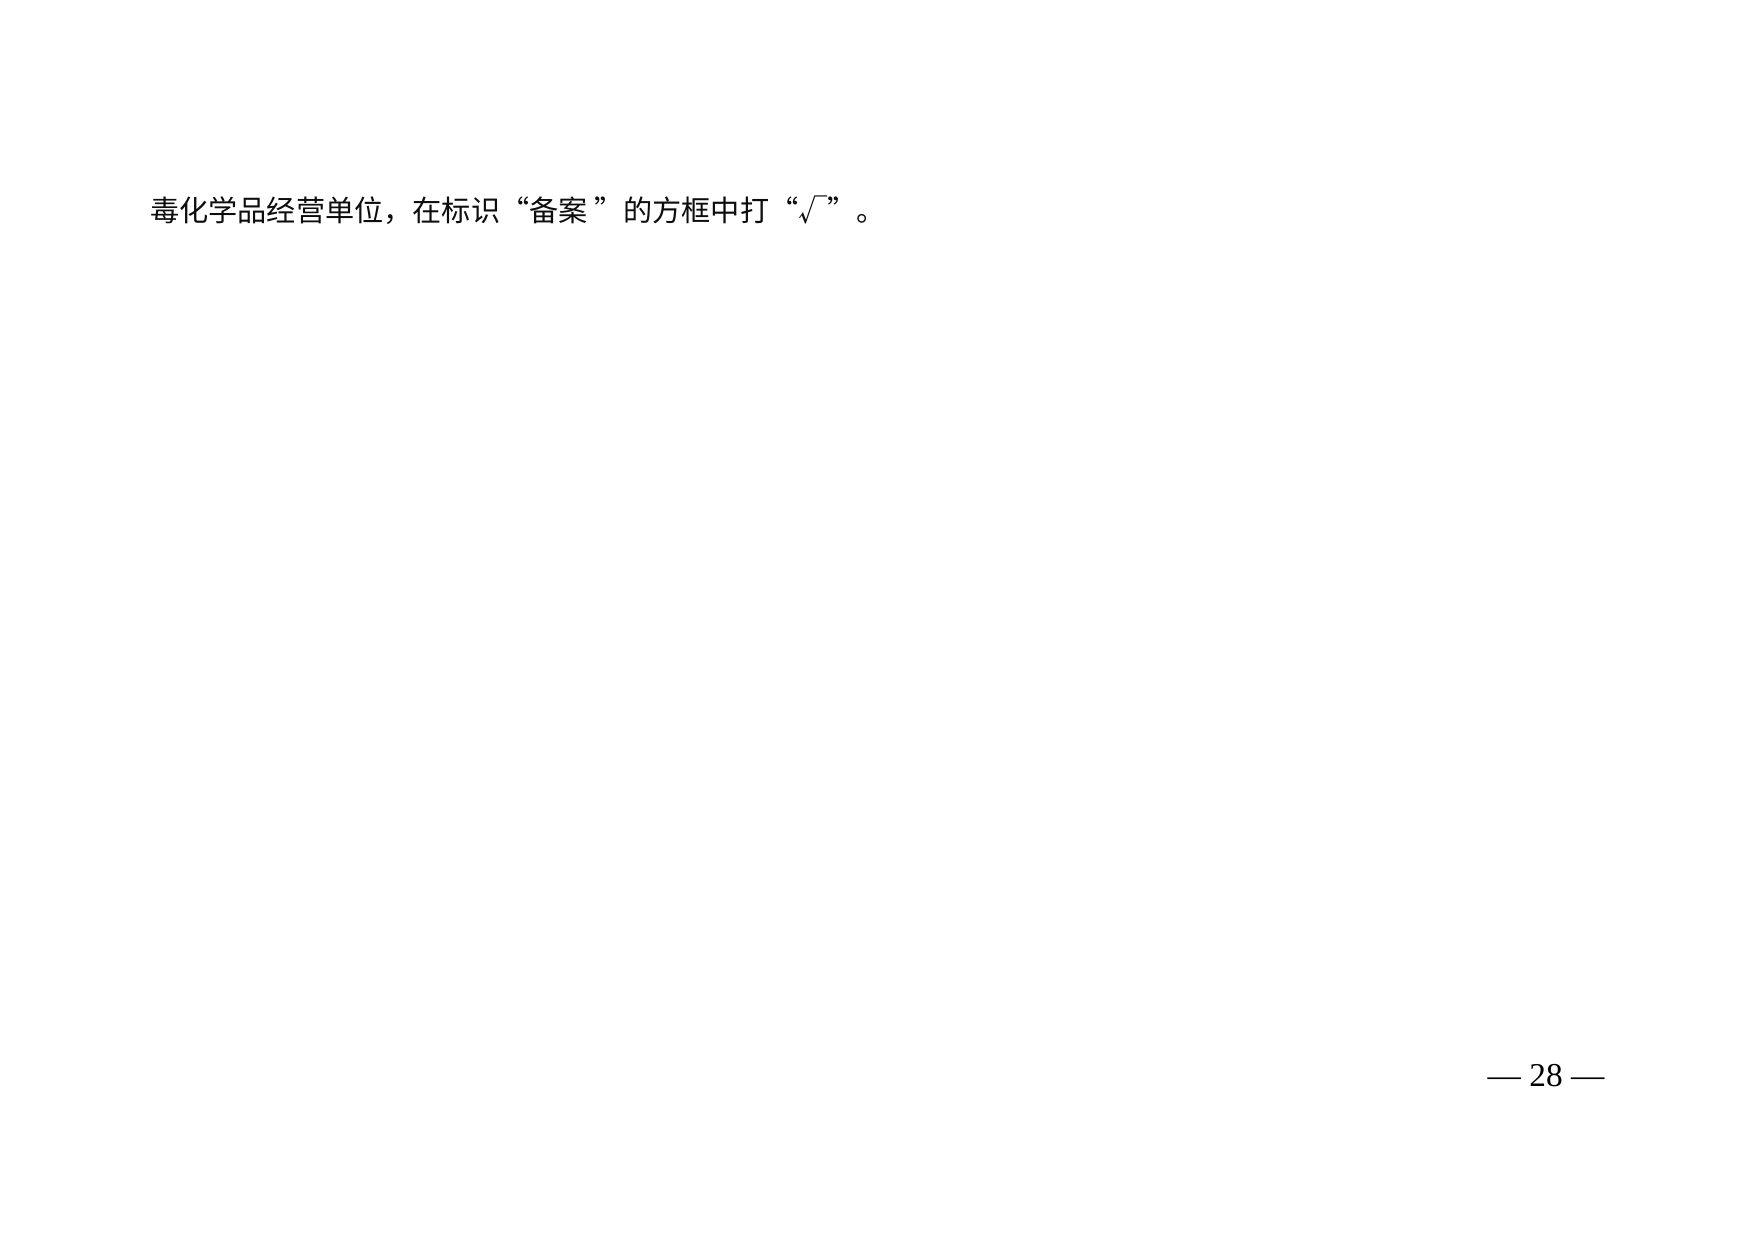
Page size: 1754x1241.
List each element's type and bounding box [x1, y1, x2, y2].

text [150, 187, 1604, 229]
